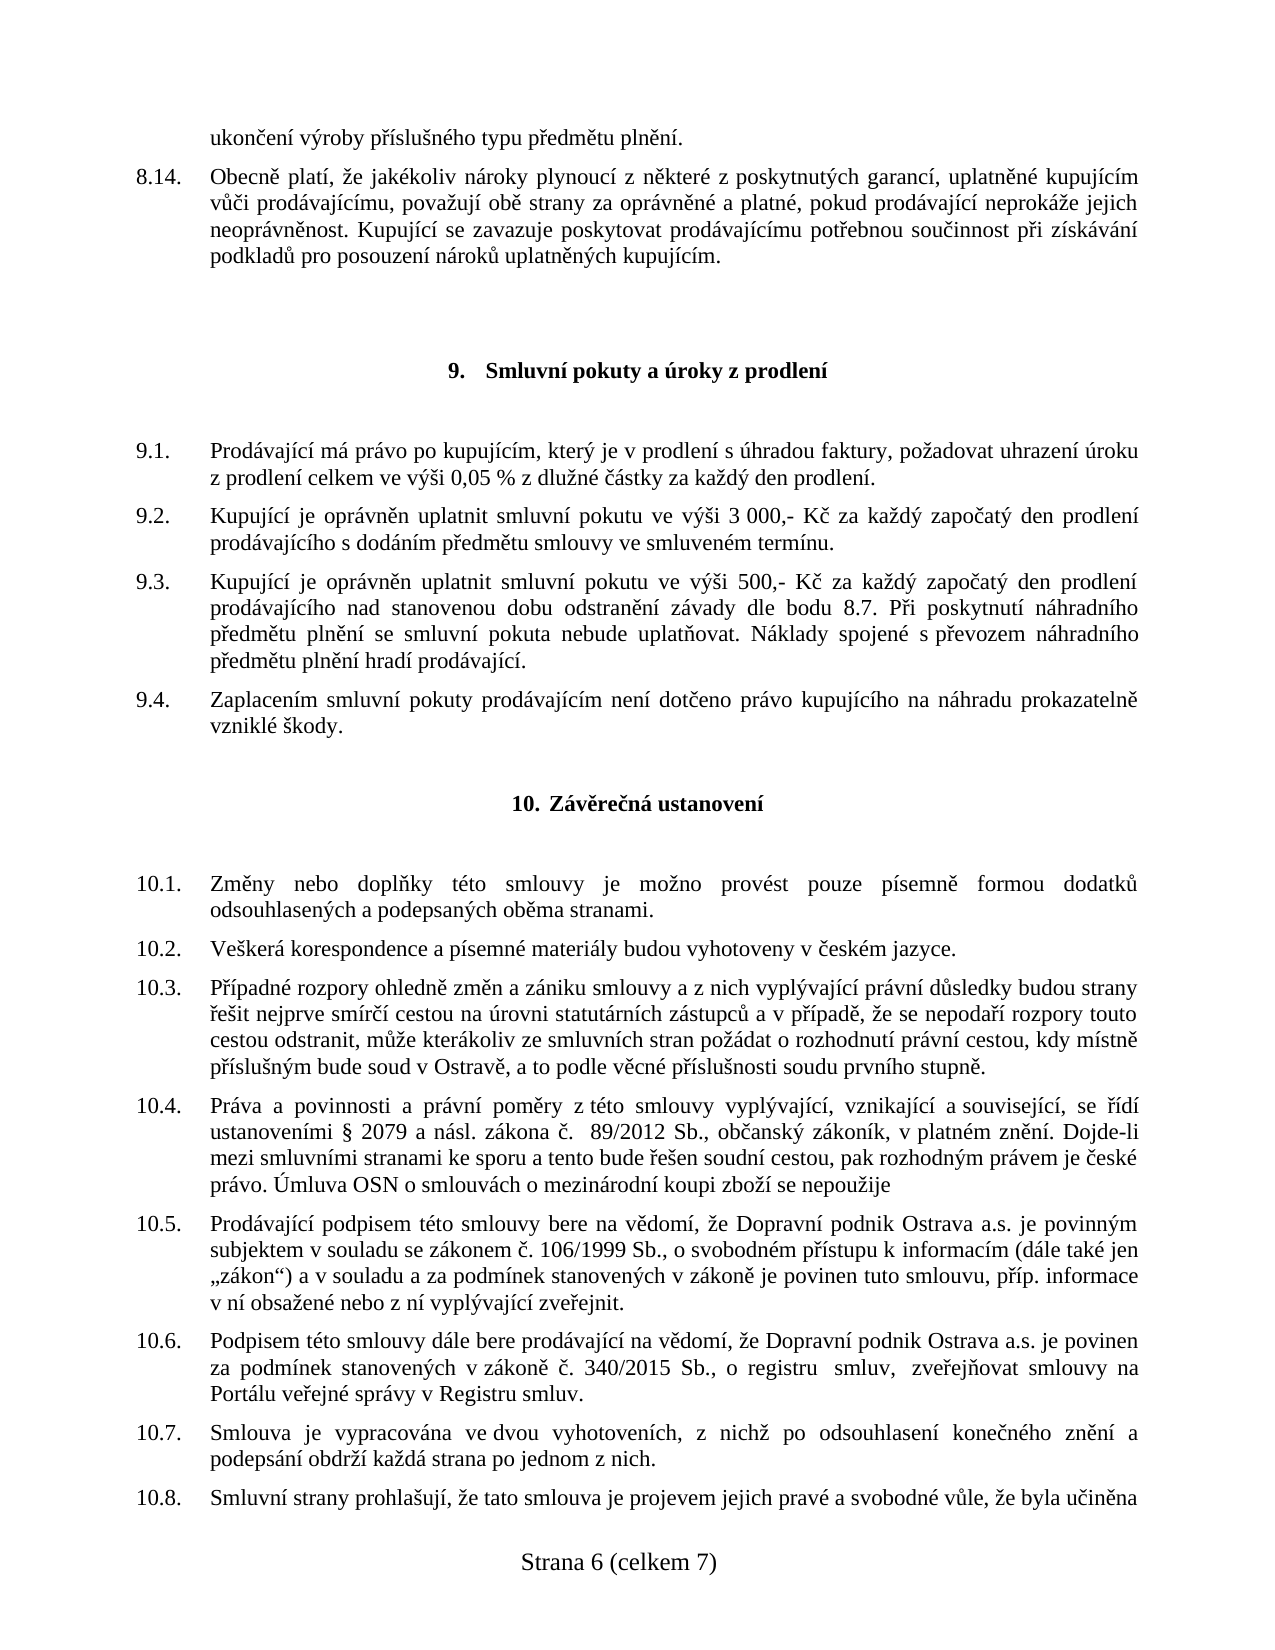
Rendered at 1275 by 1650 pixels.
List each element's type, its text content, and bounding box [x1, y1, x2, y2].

text Obecně platí, že jakékoliv nároky plynoucí z některé z poskytnutých garancí, uplatněné kupujícím vůči prodávajícímu, považují obě strany za oprávněné a platné, pokud prodávající neprokáže jejich neoprávněnost. Kupující se zavazuje poskytovat prodávajícímu potřebnou součinnost při získávání podkladů pro posouzení nároků uplatněných kupujícím. [136, 163, 1139, 268]
text Práva a povinnosti a právní poměry z této smlouvy vyplývající, vznikající a související, se řídí ustanoveními § 2079 a násl. zákona č. 89/2012 Sb., občanský zákoník, v platném znění. Dojde-li mezi smluvními stranami ke sporu a tento bude řešen soudní cestou, pak rozhodným právem je české právo. Úmluva OSN o smlouvách o mezinárodní koupi zboží se nepoužije [136, 1092, 1139, 1197]
text Veškerá korespondence a písemné materiály budou vyhotoveny v českém jazyce. [136, 935, 1139, 961]
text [136, 1484, 1139, 1511]
text Smlouva je vypracována ve dvou vyhotoveních, z nichž po odsouhlasení konečného znění a podepsání obdrží každá strana po jednom z nich. [136, 1419, 1139, 1472]
text Kupující je oprávněn uplatnit smluvní pokutu ve výši 500,- Kč za každý započatý den prodlení prodávajícího nad stanovenou dobu odstranění závady dle bodu 8.7. Při poskytnutí náhradního předmětu plnění se smluvní pokuta nebude uplatňovat. Náklady spojené s převozem náhradního předmětu plnění hradí prodávající. [136, 568, 1139, 673]
text Kupující je oprávněn uplatnit smluvní pokutu ve výši 3 000,- Kč za každý započatý den prodlení prodávajícího s dodáním předmětu smlouvy ve smluveném termínu. [136, 502, 1139, 555]
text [136, 124, 1139, 150]
text Prodávající podpisem této smlouvy bere na vědomí, že Dopravní podnik Ostrava a.s. je povinným subjektem v souladu se zákonem č. 106/1999 Sb., o svobodném přístupu k informacím (dále také jen „zákon“) a v souladu a za podmínek stanovených v zákoně je povinen tuto smlouvu, příp. informace v ní obsažené nebo z ní vyplývající zveřejnit. [136, 1210, 1139, 1315]
text Závěrečná ustanovení [136, 790, 1139, 816]
text Smluvní pokuty a úroky z prodlení [136, 357, 1139, 383]
text Prodávající má právo po kupujícím, který je v prodlení s úhradou faktury, požadovat uhrazení úroku z prodlení celkem ve výši 0,05 % z dlužné částky za každý den prodlení. [136, 437, 1139, 490]
text Podpisem této smlouvy dále bere prodávající na vědomí, že Dopravní podnik Ostrava a.s. je povinen za podmínek stanovených v zákoně č. 340/2015 Sb., o registru smluv, zveřejňovat smlouvy na Portálu veřejné správy v Registru smluv. [136, 1328, 1139, 1407]
text Zaplacením smluvní pokuty prodávajícím není dotčeno právo kupujícího na náhradu prokazatelně vzniklé škody. [136, 686, 1139, 738]
text Případné rozpory ohledně změn a zániku smlouvy a z nich vyplývající právní důsledky budou strany řešit nejprve smírčí cestou na úrovni statutárních zástupců a v případě, že se nepodaří rozpory touto cestou odstranit, může kterákoliv ze smluvních stran požádat o rozhodnutí právní cestou, kdy místně příslušným bude soud v Ostravě, a to podle věcné příslušnosti soudu prvního stupně. [136, 974, 1139, 1079]
text Změny nebo doplňky této smlouvy je možno provést pouze písemně formou dodatků odsouhlasených a podepsaných oběma stranami. [136, 870, 1139, 922]
